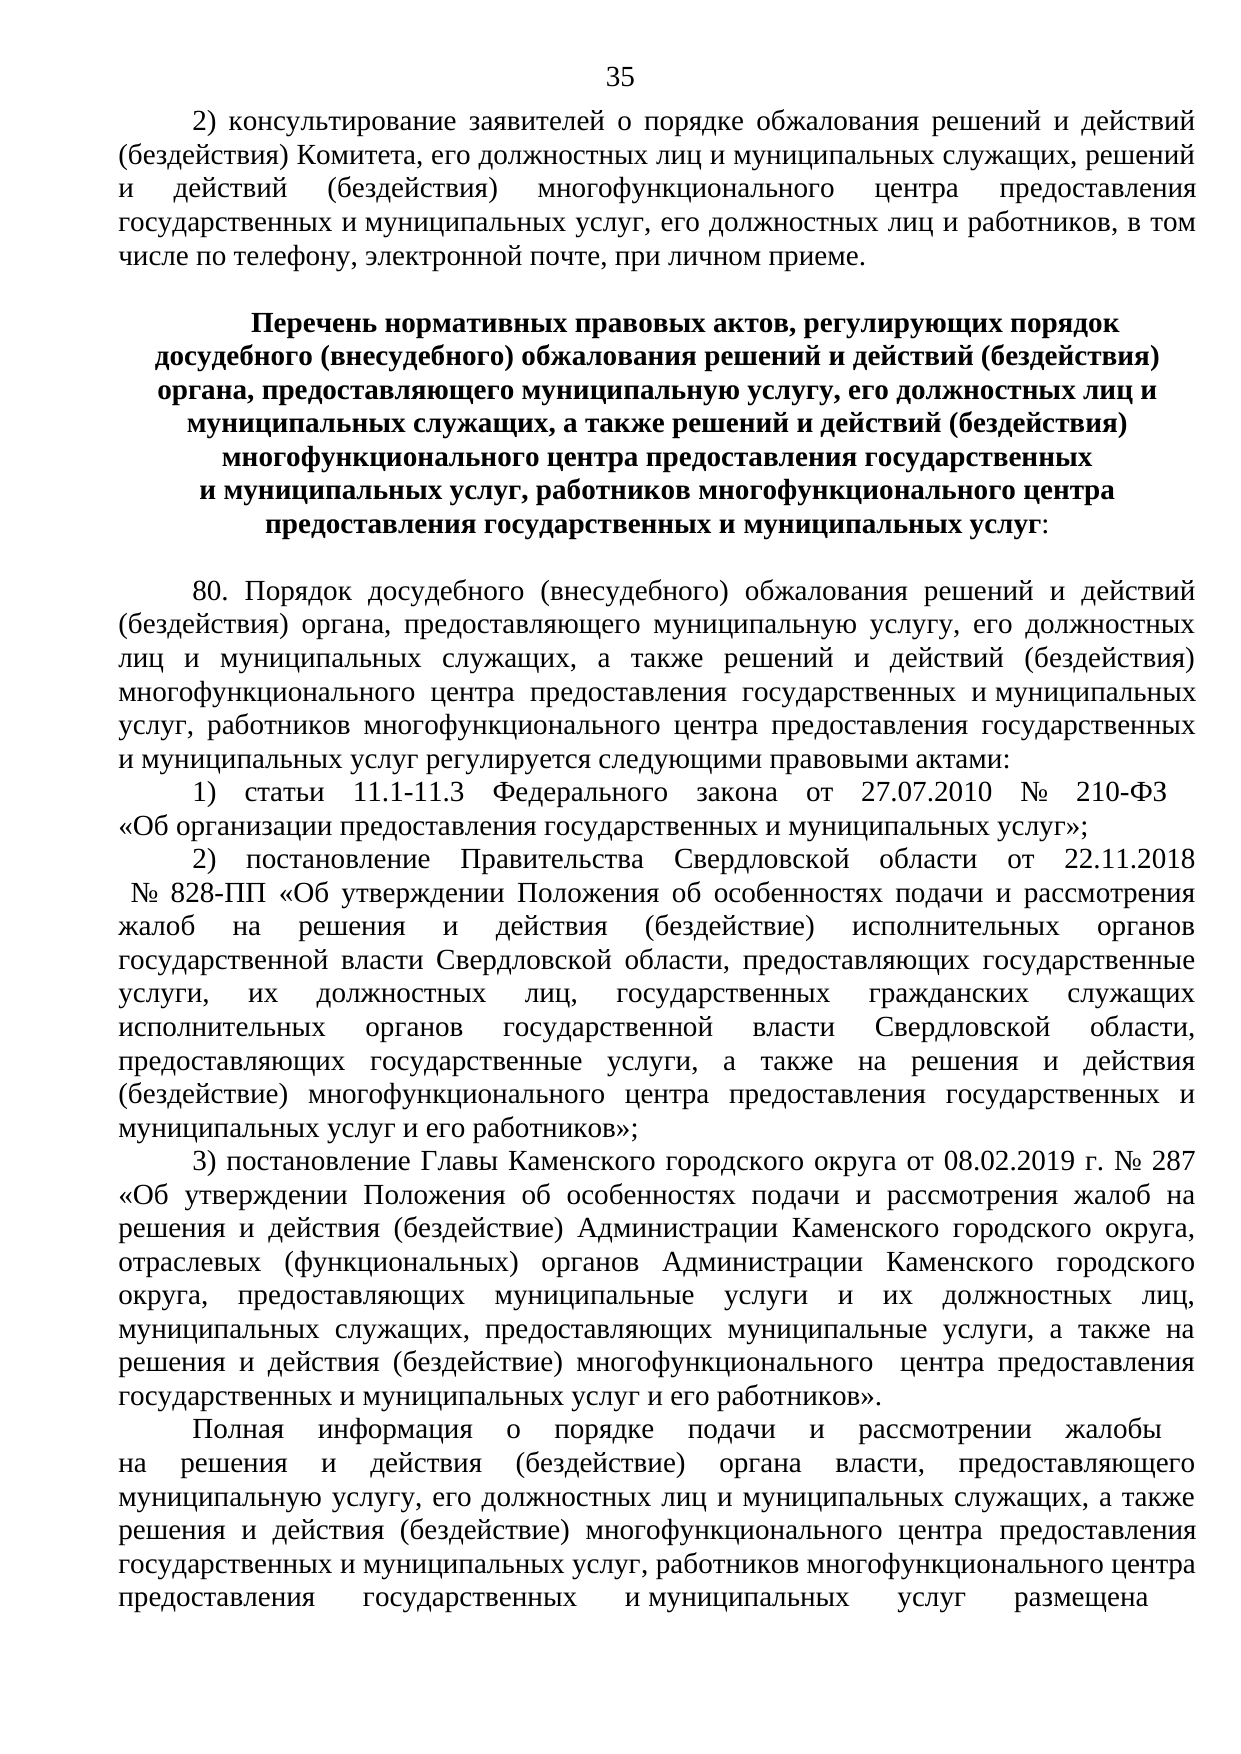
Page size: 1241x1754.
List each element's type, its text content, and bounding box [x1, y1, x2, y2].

text 1) статьи 11.1-11.3 Федерального закона от 27.07.2010 № 210-ФЗ «Об организации предоставления государственных и муниципальных услуг»; [118, 774, 1196, 841]
text 2) постановление Правительства Свердловской области от 22.11.2018 № 828-ПП «Об утверждении Положения об особенностях подачи и рассмотрения жалоб на решения и действия (бездействие) исполнительных органов государственной власти Свердловской области, предоставляющих государственные услуги, их должностных лиц, государственных гражданских служащих исполнительных органов государственной власти Свердловской области, предоставляющих государственные услуги, а также на решения и действия (бездействие) многофункционального центра предоставления государственных и муниципальных услуг и его работников»; [118, 841, 1196, 1143]
text Перечень нормативных правовых актов, регулирующих порядок досудебного (внесудебного) обжалования решений и действий (бездействия) органа, предоставляющего муниципальную услугу, его должностных лиц и муниципальных служащих, а также решений и действий (бездействия) многофункционального центра предоставления государственных и муниципальных услуг, работников многофункционального центра предоставления государственных и муниципальных услуг: [118, 305, 1196, 539]
text 3) постановление Главы Каменского городского округа от 08.02.2019 г. № 287 «Об утверждении Положения об особенностях подачи и рассмотрения жалоб на решения и действия (бездействие) Администрации Каменского городского округа, отраслевых (функциональных) органов Администрации Каменского городского округа, предоставляющих муниципальные услуги и их должностных лиц, муниципальных служащих, предоставляющих муниципальные услуги, а также на решения и действия (бездействие) многофункционального центра предоставления государственных и муниципальных услуг и его работников». [118, 1143, 1196, 1412]
text 80. Порядок досудебного (внесудебного) обжалования решений и действий (бездействия) органа, предоставляющего муниципальную услугу, его должностных лиц и муниципальных служащих, а также решений и действий (бездействия) многофункционального центра предоставления государственных и муниципальных услуг, работников многофункционального центра предоставления государственных и муниципальных услуг регулируется следующими правовыми актами: [118, 573, 1196, 774]
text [118, 1412, 1196, 1613]
text 2) консультирование заявителей о порядке обжалования решений и действий (бездействия) Комитета, его должностных лиц и муниципальных служащих, решений и действий (бездействия) многофункционального центра предоставления государственных и муниципальных услуг, его должностных лиц и работников, в том числе по телефону, электронной почте, при личном приеме. [118, 103, 1196, 271]
